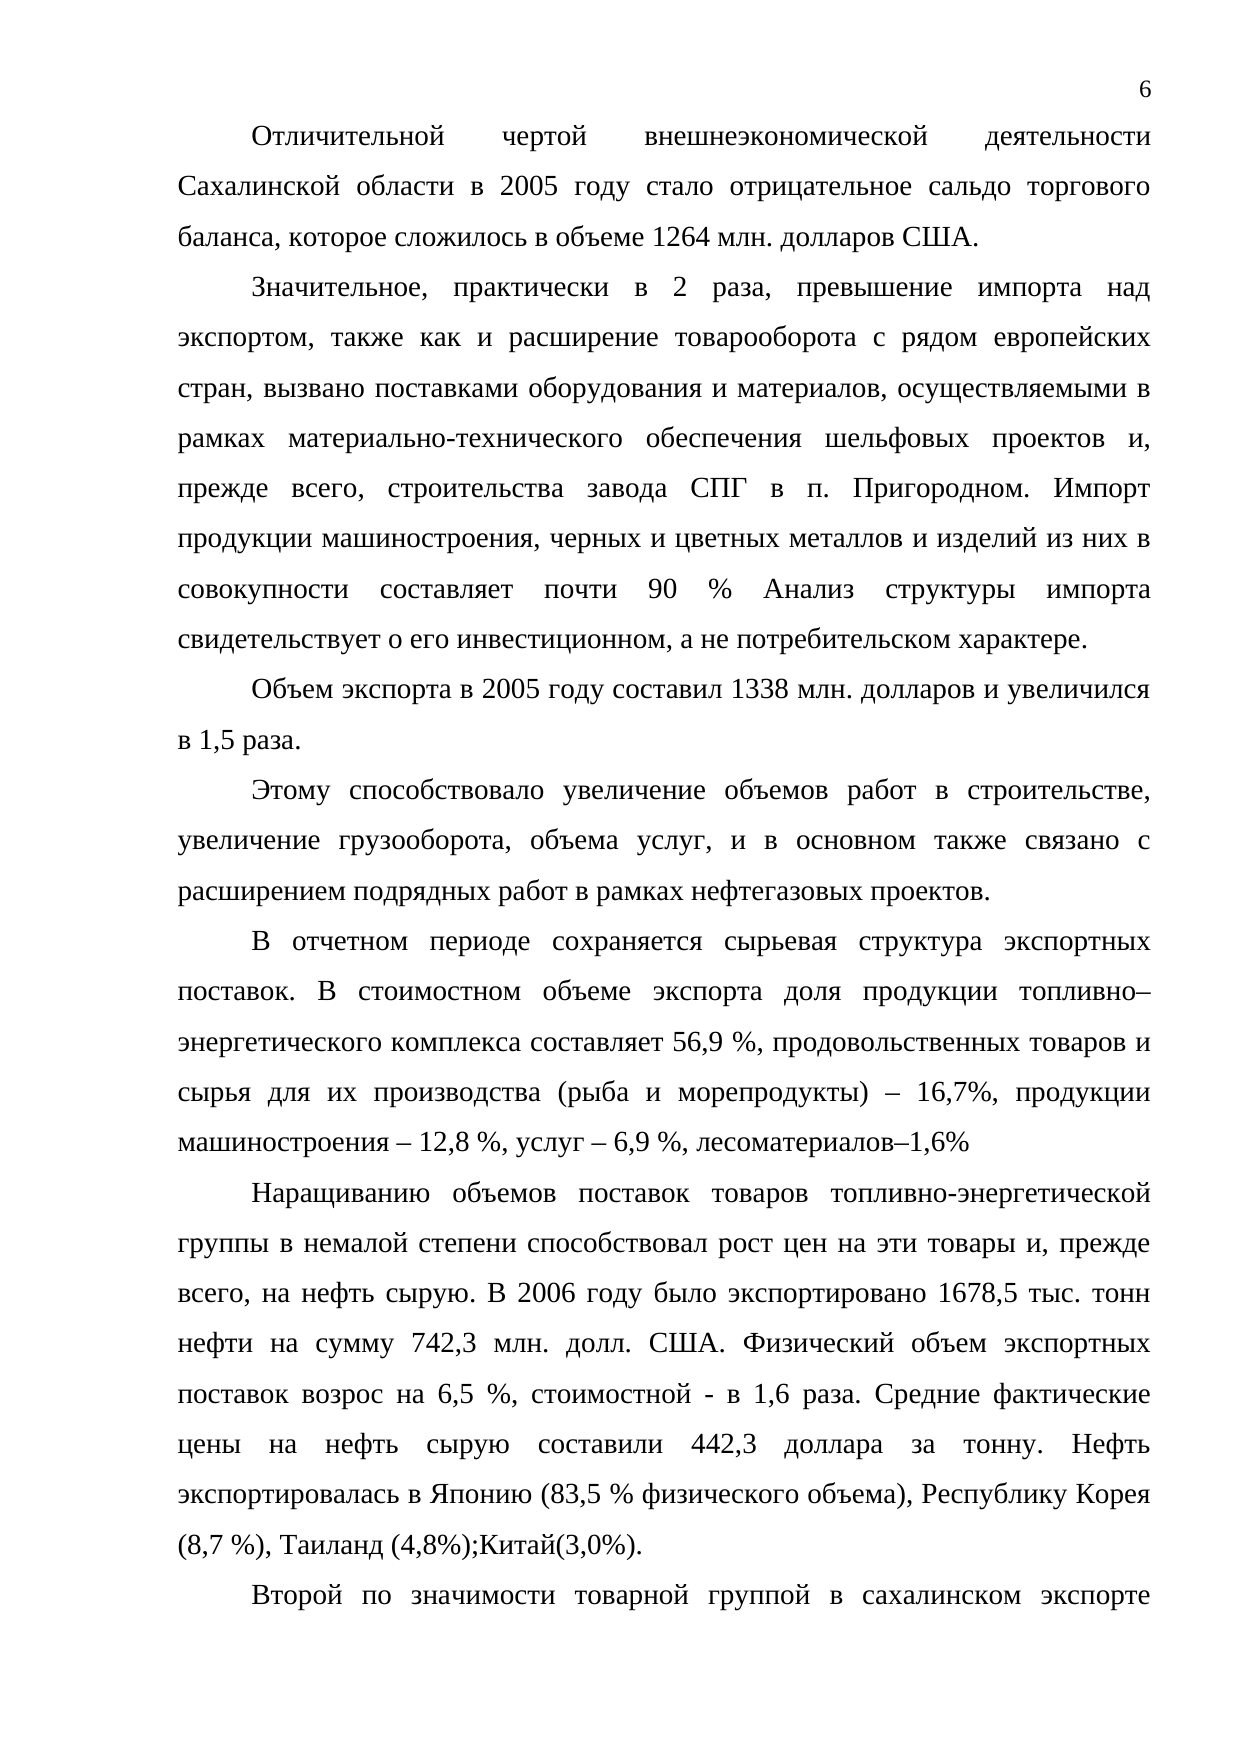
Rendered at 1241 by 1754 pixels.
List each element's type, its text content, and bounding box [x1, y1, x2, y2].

text В отчетном периоде сохраняется сырьевая структура экспортных поставок. В стоимостном объеме экспорта доля продукции топливно–энергетического комплекса составляет 56,9 %, продовольственных товаров и сырья для их производства (рыба и морепродукты) – 16,7%, продукции машиностроения – 12,8 %, услуг – 6,9 %, лесоматериалов–1,6% [177, 923, 1152, 1158]
text Наращиванию объемов поставок товаров топливно-энергетической группы в немалой степени способствовал рост цен на эти товары и, прежде всего, на нефть сырую. В 2006 году было экспортировано 1678,5 тыс. тонн нефти на сумму 742,3 млн. долл. США. Физический объем экспортных поставок возрос на 6,5 %, стоимостной - в 1,6 раза. Средние фактические цены на нефть сырую составили 442,3 доллара за тонну. Нефть экспортировалась в Японию (83,5 % физического объема), Республику Корея (8,7 %), Таиланд (4,8%);Китай(3,0%). [177, 1175, 1152, 1560]
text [177, 1577, 1152, 1611]
text Значительное, практически в 2 раза, превышение импорта над экспортом, также как и расширение товарооборота с рядом европейских стран, вызвано поставками оборудования и материалов, осуществляемыми в рамках материально-технического обеспечения шельфовых проектов и, прежде всего, строительства завода СПГ в п. Пригородном. Импорт продукции машиностроения, черных и цветных металлов и изделий из них в совокупности составляет почти 90 % Анализ структуры импорта свидетельствует о его инвестиционном, а не потребительском характере. [177, 269, 1152, 655]
text Объем экспорта в 2005 году составил 1338 млн. долларов и увеличился в 1,5 раза. [177, 672, 1152, 755]
text Этому способствовало увеличение объемов работ в строительстве, увеличение грузооборота, объема услуг, и в основном также связано с расширением подрядных работ в рамках нефтегазовых проектов. [177, 772, 1152, 906]
text Отличительной чертой внешнеэкономической деятельности Сахалинской области в 2005 году стало отрицательное сальдо торгового баланса, которое сложилось в объеме 1264 млн. долларов США. [177, 118, 1152, 252]
